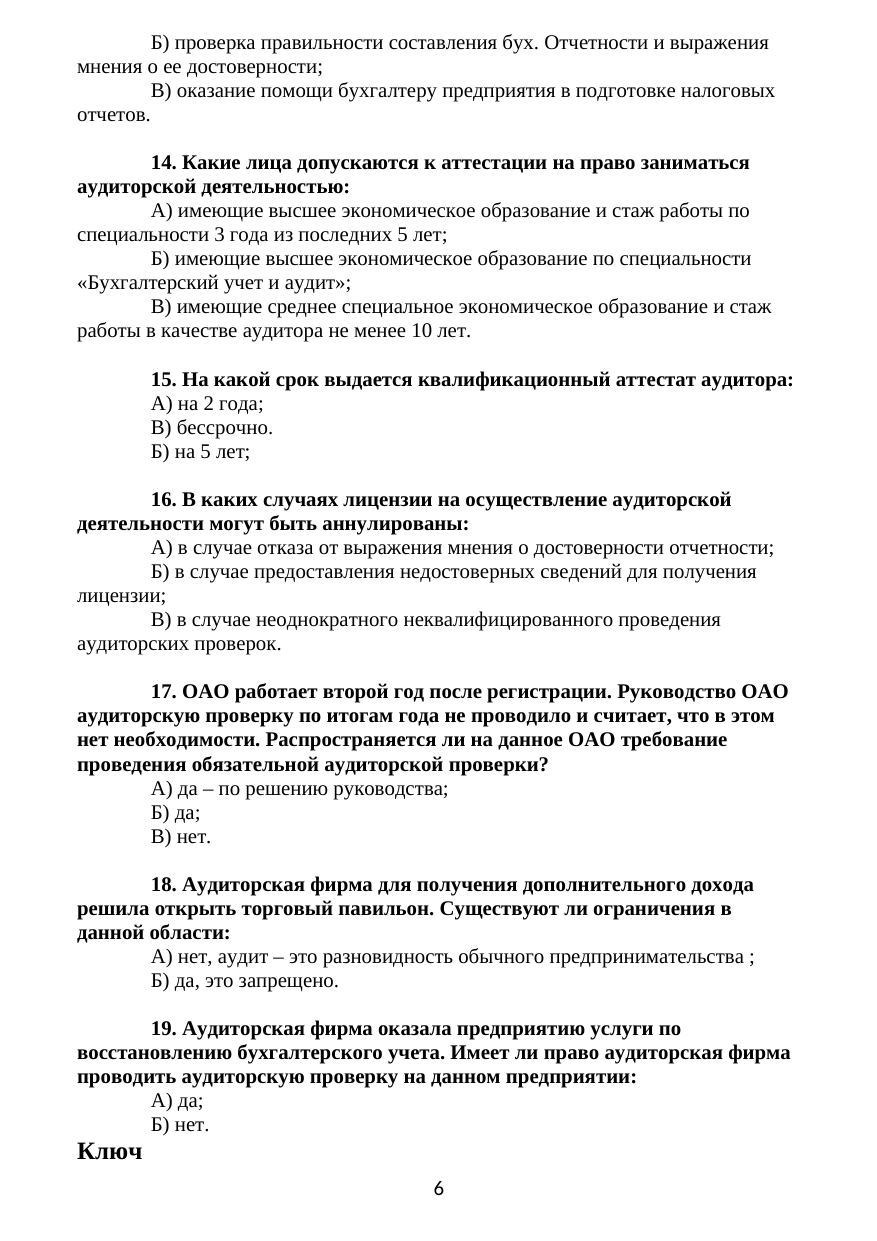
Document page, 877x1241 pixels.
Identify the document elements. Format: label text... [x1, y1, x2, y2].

text А) в случае отказа от выражения мнения о достоверности отчетности; [77, 535, 800, 559]
text В) имеющие среднее специальное экономическое образование и стаж работы в качестве аудитора не менее 10 лет. [77, 294, 800, 342]
text А) да – по решению руководства; [77, 776, 800, 799]
text Б) имеющие высшее экономическое образование по специальности «Бухгалтерский учет и аудит»; [77, 246, 800, 294]
text 17. ОАО работает второй год после регистрации. Руководство ОАО аудиторскую проверку по итогам года не проводило и считает, что в этом нет необходимости. Распространяется ли на данное ОАО требование проведения обязательной аудиторской проверки? [77, 679, 800, 776]
text 16. В каких случаях лицензии на осуществление аудиторской деятельности могут быть аннулированы: [77, 487, 800, 535]
text Б) в случае предоставления недостоверных сведений для получения лицензии; [77, 559, 800, 607]
text В) нет. [77, 824, 800, 848]
text 19. Аудиторская фирма оказала предприятию услуги по восстановлению бухгалтерского учета. Имеет ли право аудиторская фирма проводить аудиторскую проверку на данном предприятии: [77, 1016, 800, 1088]
text 15. На какой срок выдается квалификационный аттестат аудитора: [77, 366, 800, 391]
text Б) да, это запрещено. [77, 968, 800, 992]
text 14. Какие лица допускаются к аттестации на право заниматься аудиторской деятельностью: [77, 150, 800, 198]
text Б) проверка правильности составления бух. Отчетности и выражения мнения о ее достоверности; [77, 29, 800, 78]
text Б) нет. [77, 1112, 800, 1136]
text А) нет, аудит – это разновидность обычного предпринимательства ; [77, 944, 800, 968]
text А) да; [77, 1088, 800, 1112]
text А) на 2 года; [77, 391, 800, 414]
text 18. Аудиторская фирма для получения дополнительного дохода решила открыть торговый павильон. Существуют ли ограничения в данной области: [77, 872, 800, 944]
text В) бессрочно. [77, 414, 800, 439]
text В) оказание помощи бухгалтеру предприятия в подготовке налоговых отчетов. [77, 78, 800, 126]
text Б) на 5 лет; [77, 439, 800, 463]
text Ключ [77, 1136, 800, 1165]
text Б) да; [77, 799, 800, 824]
text А) имеющие высшее экономическое образование и стаж работы по специальности 3 года из последних 5 лет; [77, 198, 800, 246]
text В) в случае неоднократного неквалифицированного проведения аудиторских проверок. [77, 607, 800, 655]
